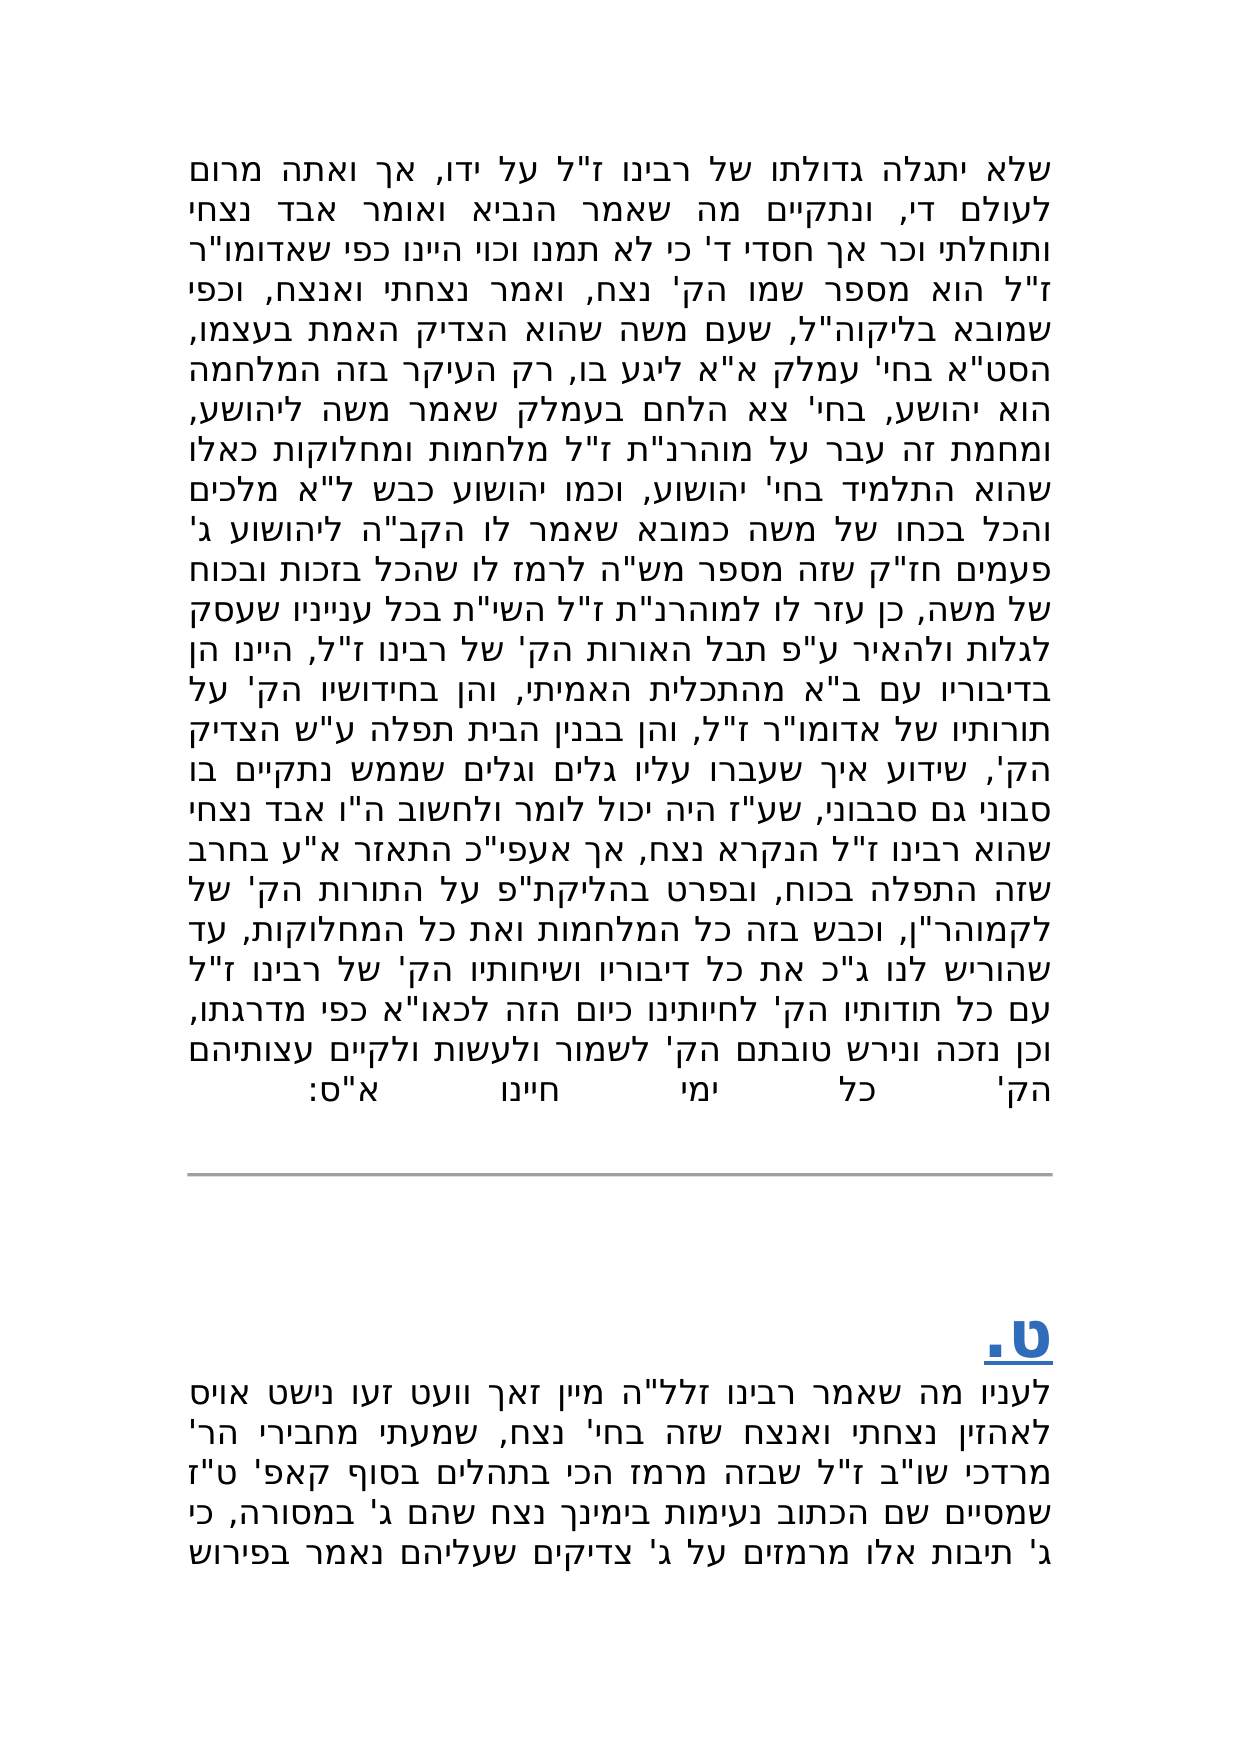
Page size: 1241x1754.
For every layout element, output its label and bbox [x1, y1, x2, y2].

text [187, 1296, 1053, 1573]
text [187, 150, 1053, 1139]
